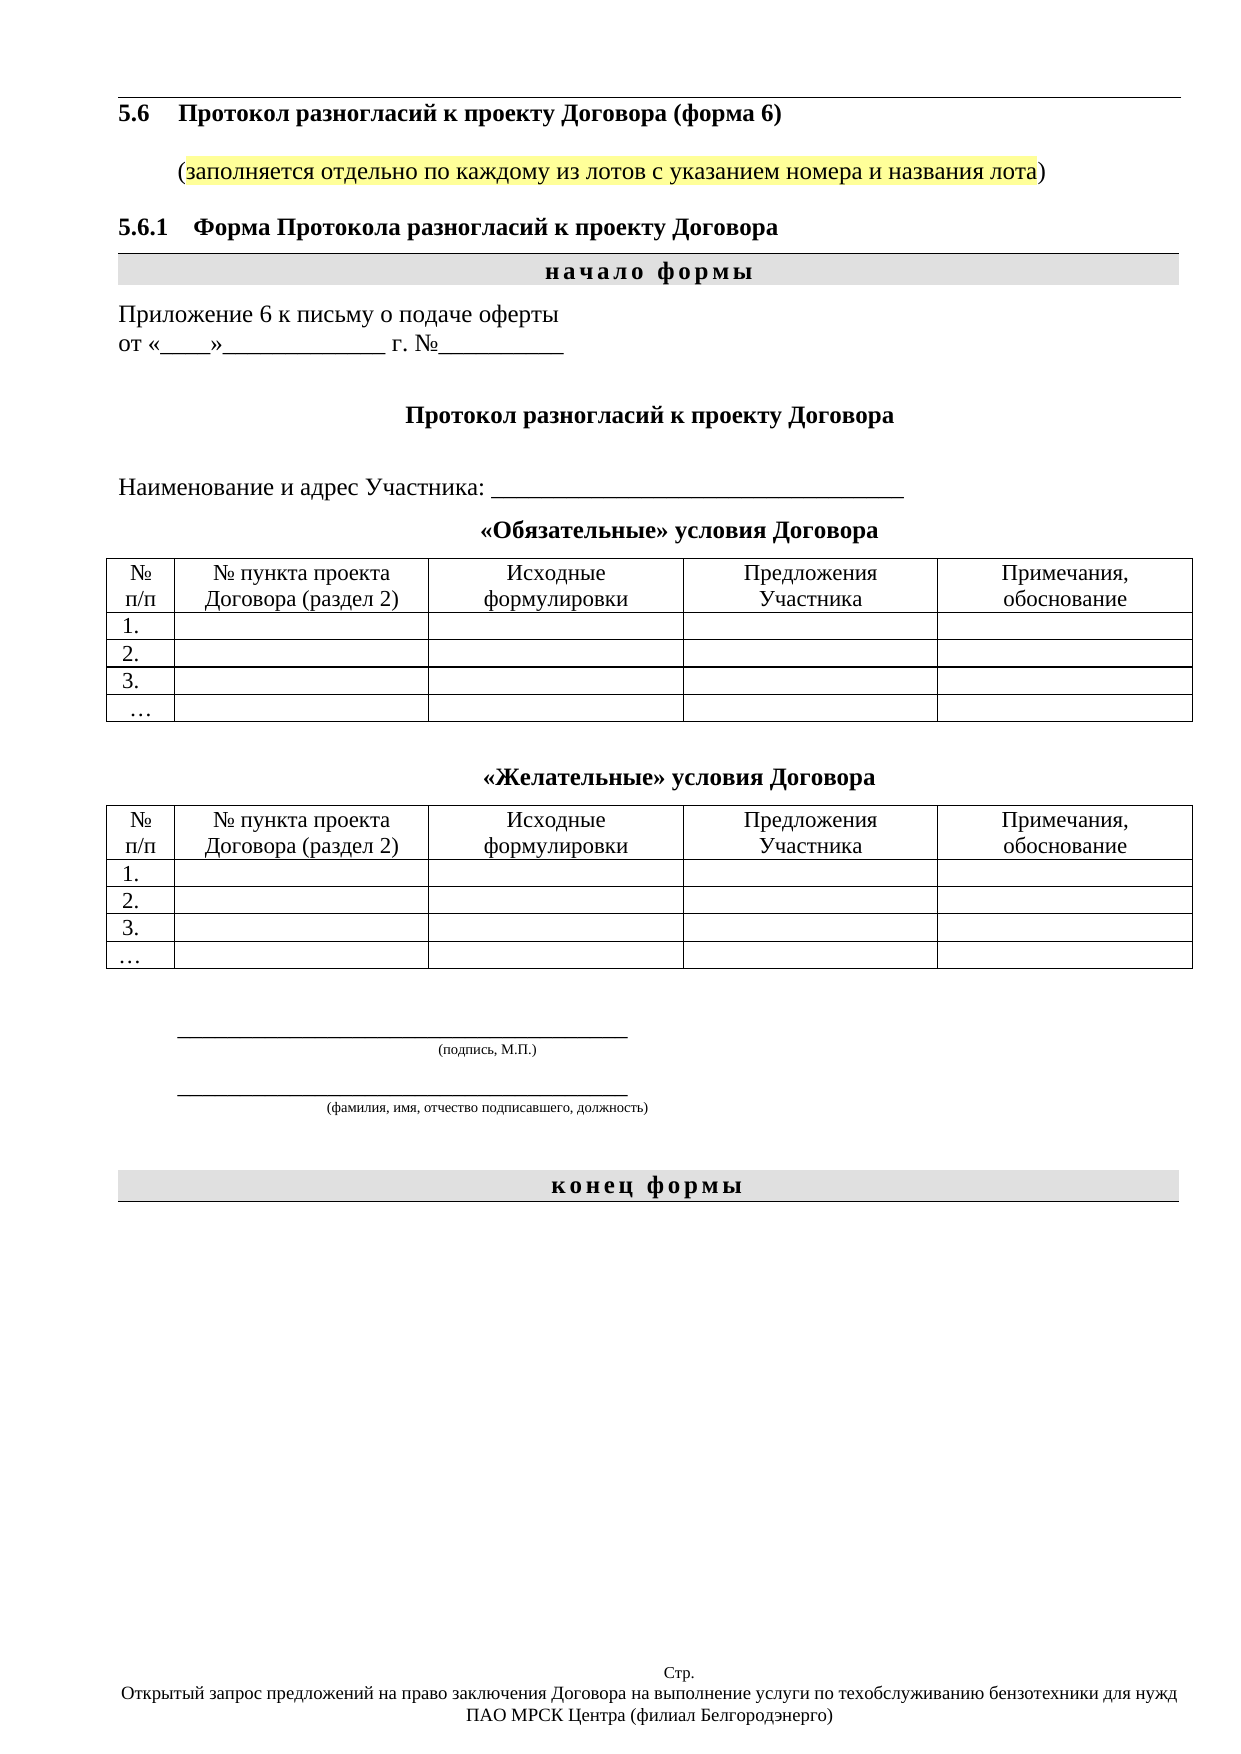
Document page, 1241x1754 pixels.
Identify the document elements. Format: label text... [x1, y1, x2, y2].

text начало формы [118, 254, 1179, 285]
table_cell [175, 914, 428, 941]
table_cell [938, 613, 1192, 639]
table_cell … [107, 695, 174, 721]
table_cell [684, 640, 937, 666]
table_cell [175, 695, 428, 721]
table_cell [684, 613, 937, 639]
table_header № п/п [107, 559, 174, 612]
table_header № п/п [107, 806, 174, 858]
text ____________________________________ [118, 1012, 1181, 1041]
table_cell [175, 613, 428, 639]
text «Желательные» условия Договора [118, 762, 1181, 790]
table_cell [175, 942, 428, 968]
table_cell [429, 613, 683, 639]
table_cell … [107, 942, 174, 968]
table_cell [429, 640, 683, 666]
table_cell [938, 942, 1192, 968]
table_cell [107, 914, 174, 941]
table_header № пункта проекта Договора (раздел 2) [175, 806, 428, 858]
table_cell [429, 914, 683, 941]
table_cell [684, 668, 937, 694]
table_header Предложения Участника [684, 559, 937, 612]
table_header Исходные формулировки [429, 806, 683, 858]
table_cell [175, 887, 428, 913]
table_cell [107, 887, 174, 913]
table_cell [938, 640, 1192, 666]
table_header № пункта проекта Договора (раздел 2) [175, 559, 428, 612]
table_cell [107, 640, 174, 666]
table_cell [107, 668, 174, 694]
table_cell [938, 668, 1192, 694]
table_cell [684, 695, 937, 721]
text (подпись, М.П.) [118, 1041, 797, 1070]
text Приложение 6 к письму о подаче оферты от «____»_____________ г. №__________ [118, 299, 1181, 357]
table_header Примечания, обоснование [938, 559, 1192, 612]
table_cell [938, 695, 1192, 721]
table_cell [938, 887, 1192, 913]
table_cell [429, 887, 683, 913]
text Протокол разногласий к проекту Договора [118, 400, 1181, 428]
subtitle Протокол разногласий к проекту Договора (форма 6) [118, 98, 1181, 127]
table_cell [938, 860, 1192, 886]
table_cell [429, 942, 683, 968]
table_header Примечания, обоснование [938, 806, 1192, 858]
table_header Исходные формулировки [429, 559, 683, 612]
table_cell [175, 860, 428, 886]
subtitle Форма Протокола разногласий к проекту Договора [118, 212, 1181, 240]
text (фамилия, имя, отчество подписавшего, должность) [118, 1098, 797, 1127]
table_header Предложения Участника [684, 806, 937, 858]
table_cell [429, 860, 683, 886]
text ____________________________________ [118, 1070, 1181, 1098]
table_cell [175, 640, 428, 666]
table_cell [429, 668, 683, 694]
table_cell [938, 914, 1192, 941]
table_cell [684, 942, 937, 968]
text Наименование и адрес Участника: _________________________________ [118, 472, 1181, 500]
table_cell [684, 860, 937, 886]
table_cell [429, 695, 683, 721]
table_cell [107, 860, 174, 886]
table_cell [175, 668, 428, 694]
table_cell [107, 613, 174, 639]
text конец формы [118, 1170, 1179, 1201]
text «Обязательные» условия Договора [118, 515, 1181, 543]
table_cell [684, 914, 937, 941]
table_cell [684, 887, 937, 913]
